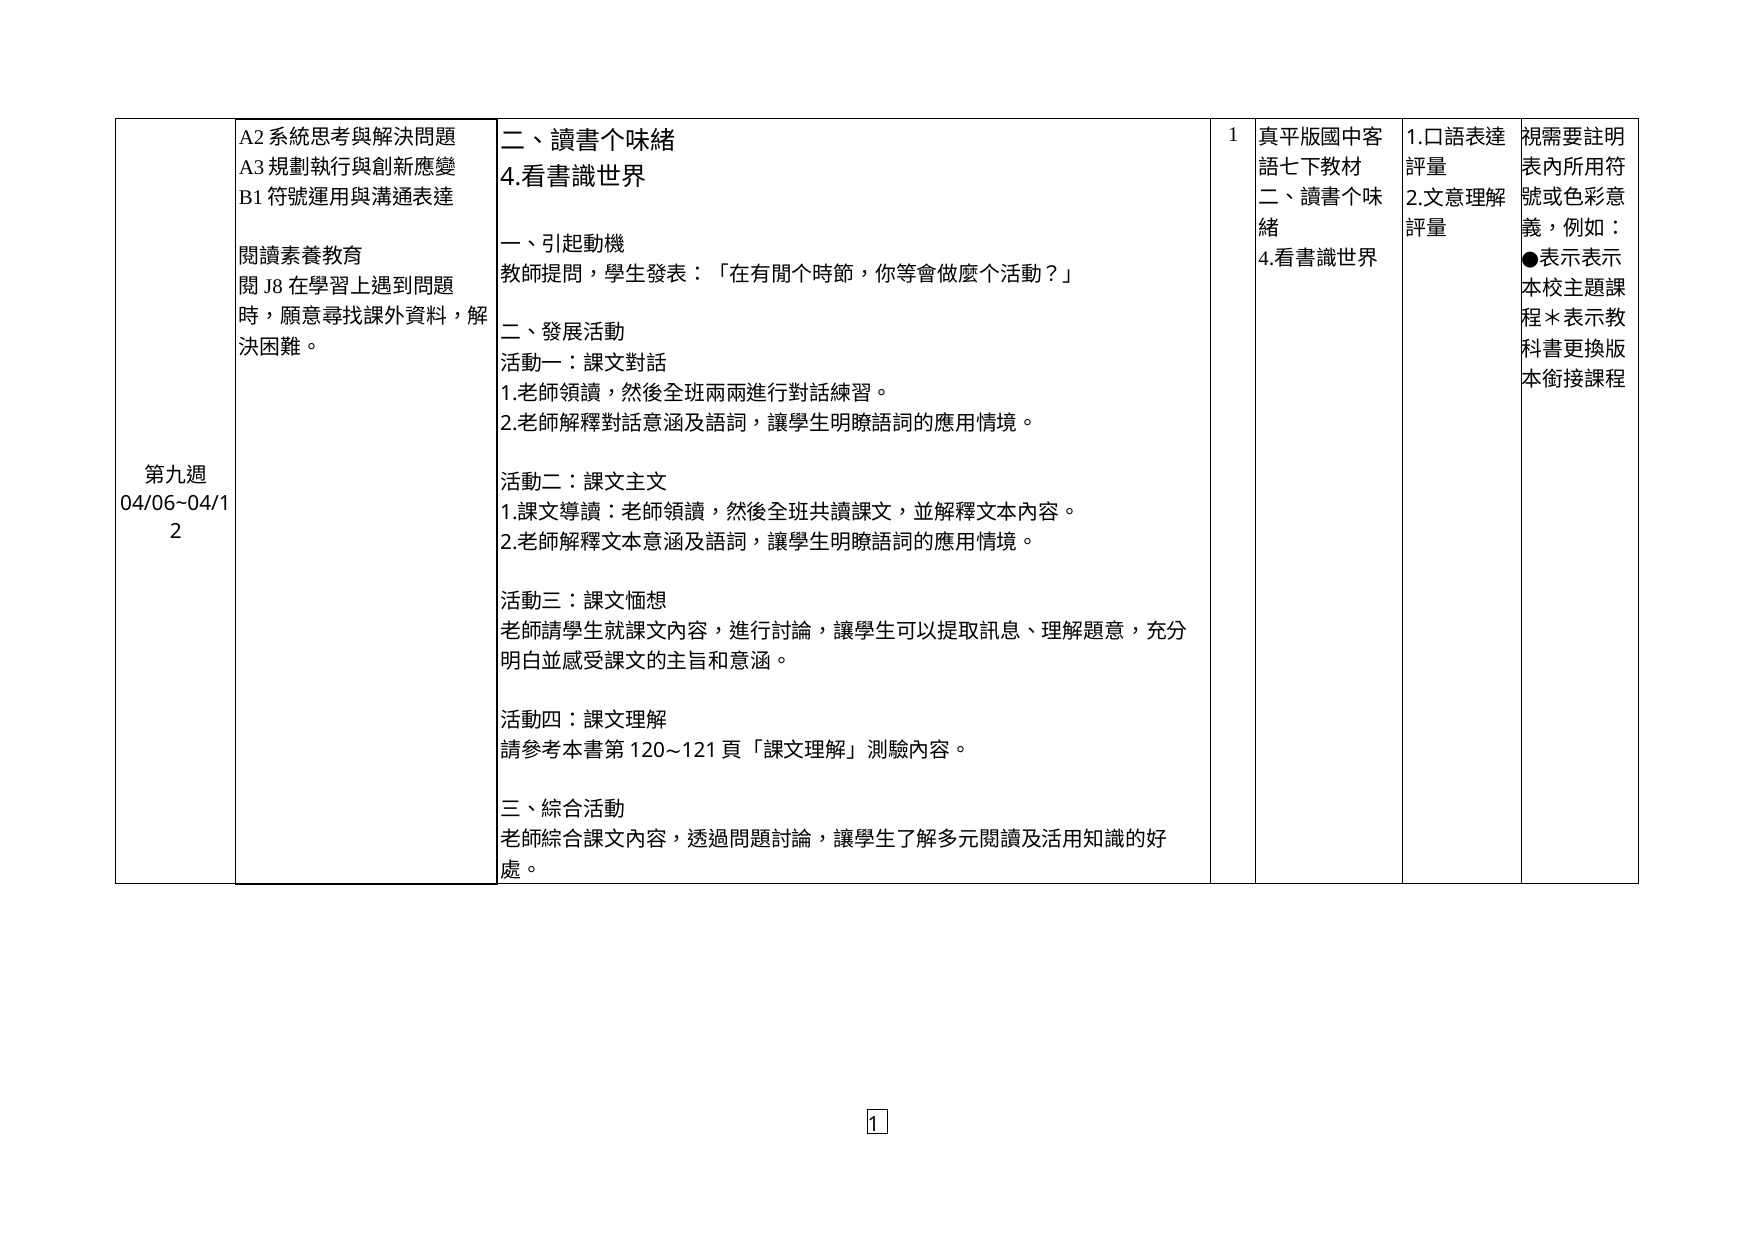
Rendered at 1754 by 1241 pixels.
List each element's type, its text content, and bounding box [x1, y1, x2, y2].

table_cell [1256, 119, 1402, 883]
table_cell 二、讀書个味緒 4.看書識世界 一、引起動機 教師提問，學生發表：「在有閒个時節，你等會做麼个活動？」 二、發展活動 活動一：課文對話 1.老師領讀，然後全班兩兩進行對話練習。 2.老師解釋對話意涵及語詞，讓學生明瞭語詞的應用情境。 活動二：課文主文 1.課文導讀：老師領讀，然後全班共讀課文，並解釋文本內容。 2.老師解釋文本意涵及語詞，讓學生明瞭語詞的應用情境。 活動三：課文愐想 老師請學生就課文內容，進行討論，讓學生可以提取訊息、理解題意，充分明白並感受課文的主旨和意涵。 活動四：課文理解 請參考本書第120∼121頁「課文理解」測驗內容。 三、綜合活動 老師綜合課文內容，透過問題討論，讓學生了解多元閱讀及活用知識的好處。 [498, 119, 1210, 883]
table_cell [1522, 119, 1638, 883]
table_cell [236, 120, 496, 883]
table_cell 1 [1211, 119, 1255, 883]
table_cell 1.口語表達評量 2.文意理解評量 [1403, 119, 1521, 883]
table_cell 第九週 04/06~04/12 [116, 119, 235, 883]
